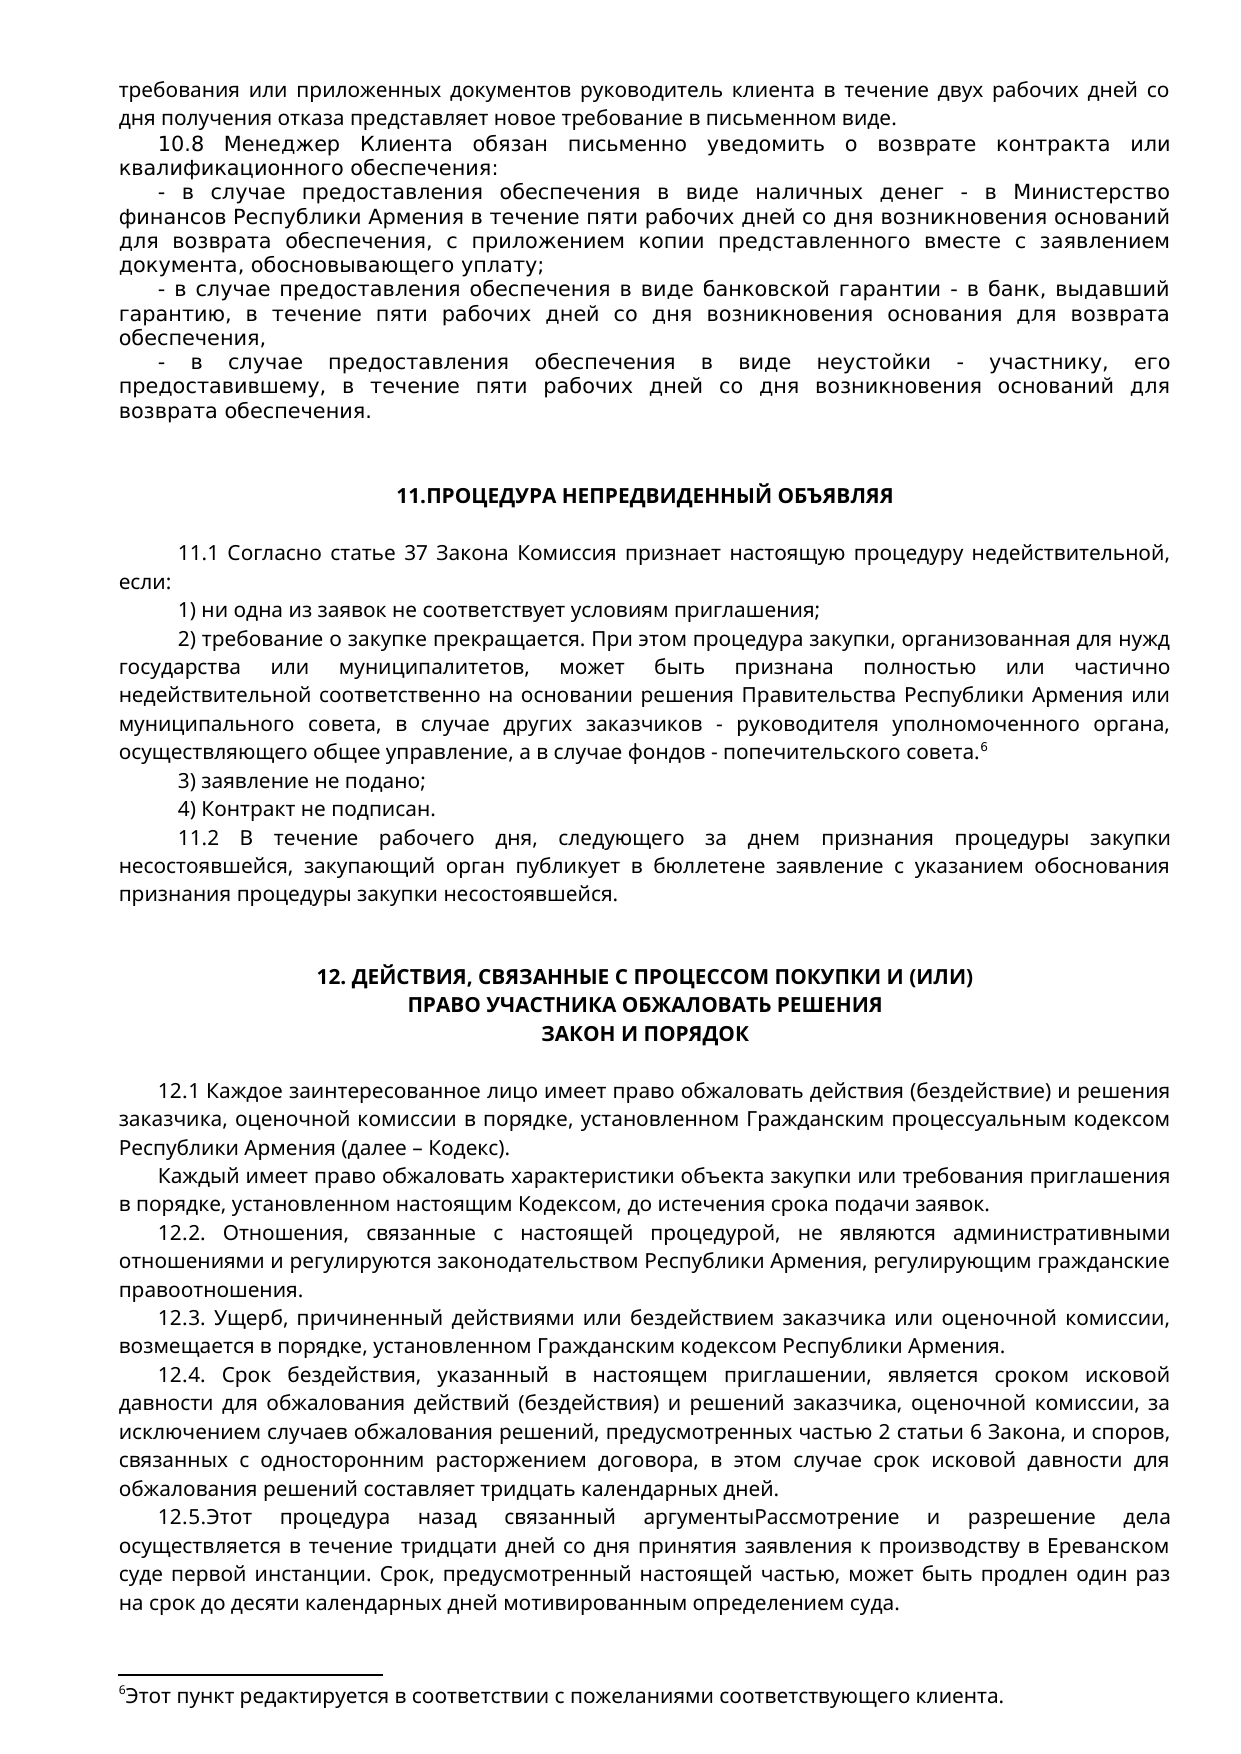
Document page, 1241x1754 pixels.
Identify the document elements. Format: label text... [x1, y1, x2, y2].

text 12.2. Отношения, связанные с настоящей процедурой, не являются административными отношениями и регулируются законодательством Республики Армения, регулирующим гражданские правоотношения. [118, 1218, 1171, 1303]
text - в случае предоставления обеспечения в виде наличных денег - в Министерство финансов Республики Армения в течение пяти рабочих дней со дня возникновения оснований для возврата обеспечения, с приложением копии представленного вместе с заявлением документа, обосновывающего уплату; [118, 180, 1171, 277]
text 12.3. Ущерб, причиненный действиями или бездействием заказчика или оценочной комиссии, возмещается в порядке, установленном Гражданским кодексом Республики Армения. [118, 1303, 1171, 1360]
text 12. ДЕЙСТВИЯ, СВЯЗАННЫЕ С ПРОЦЕССОМ ПОКУПКИ И (ИЛИ) [118, 962, 1171, 990]
text 1) ни одна из заявок не соответствует условиям приглашения; [118, 595, 1171, 624]
text 2) требование о закупке прекращается. При этом процедура закупки, организованная для нужд государства или муниципалитетов, может быть признана полностью или частично недействительной соответственно на основании решения Правительства Республики Армения или муниципального совета, в случае других заказчиков - руководителя уполномоченного органа, осуществляющего общее управление, а в случае фондов - попечительского совета. [118, 624, 1171, 766]
text 12.4. Срок бездействия, указанный в настоящем приглашении, является сроком исковой давности для обжалования действий (бездействия) и решений заказчика, оценочной комиссии, за исключением случаев обжалования решений, предусмотренных частью 2 статьи 6 Закона, и споров, связанных с односторонним расторжением договора, в этом случае срок исковой давности для обжалования решений составляет тридцать календарных дней. [118, 1360, 1171, 1502]
text 11.2 В течение рабочего дня, следующего за днем ​​признания процедуры закупки несостоявшейся, закупающий орган публикует в бюллетене заявление с указанием обоснования признания процедуры закупки несостоявшейся. [118, 823, 1171, 908]
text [118, 75, 1171, 132]
text ЗАКОН И ПОРЯДОК [118, 1019, 1171, 1047]
text 11.1 Согласно статье 37 Закона Комиссия признает настоящую процедуру недействительной, если: [118, 538, 1171, 595]
text 12.5.Этот процедура назад связанный аргументыРассмотрение и разрешение дела осуществляется в течение тридцати дней со дня принятия заявления к производству в Ереванском суде первой инстанции. Срок, предусмотренный настоящей частью, может быть продлен один раз на срок до десяти календарных дней мотивированным определением суда. [118, 1502, 1171, 1616]
text Каждый имеет право обжаловать характеристики объекта закупки или требования приглашения в порядке, установленном настоящим Кодексом, до истечения срока подачи заявок. [118, 1161, 1171, 1218]
text - в случае предоставления обеспечения в виде банковской гарантии - в банк, выдавший гарантию, в течение пяти рабочих дней со дня возникновения основания для возврата обеспечения, [118, 277, 1171, 350]
text 4) Контракт не подписан. [118, 794, 1171, 823]
text 10.8 Менеджер Клиента обязан письменно уведомить о возврате контракта или квалификационного обеспечения: [118, 132, 1171, 180]
text ПРАВО УЧАСТНИКА ОБЖАЛОВАТЬ РЕШЕНИЯ [118, 990, 1171, 1019]
text 3) заявление не подано; [118, 766, 1171, 794]
text 11.ПРОЦЕДУРА НЕПРЕДВИДЕННЫЙ ОБЪЯВЛЯЯ [118, 481, 1171, 510]
text - в случае предоставления обеспечения в виде неустойки - участнику, его предоставившему, в течение пяти рабочих дней со дня возникновения оснований для возврата обеспечения. [118, 350, 1171, 423]
text 12.1 Каждое заинтересованное лицо имеет право обжаловать действия (бездействие) и решения заказчика, оценочной комиссии в порядке, установленном Гражданским процессуальным кодексом Республики Армения (далее – Кодекс). [118, 1076, 1171, 1161]
